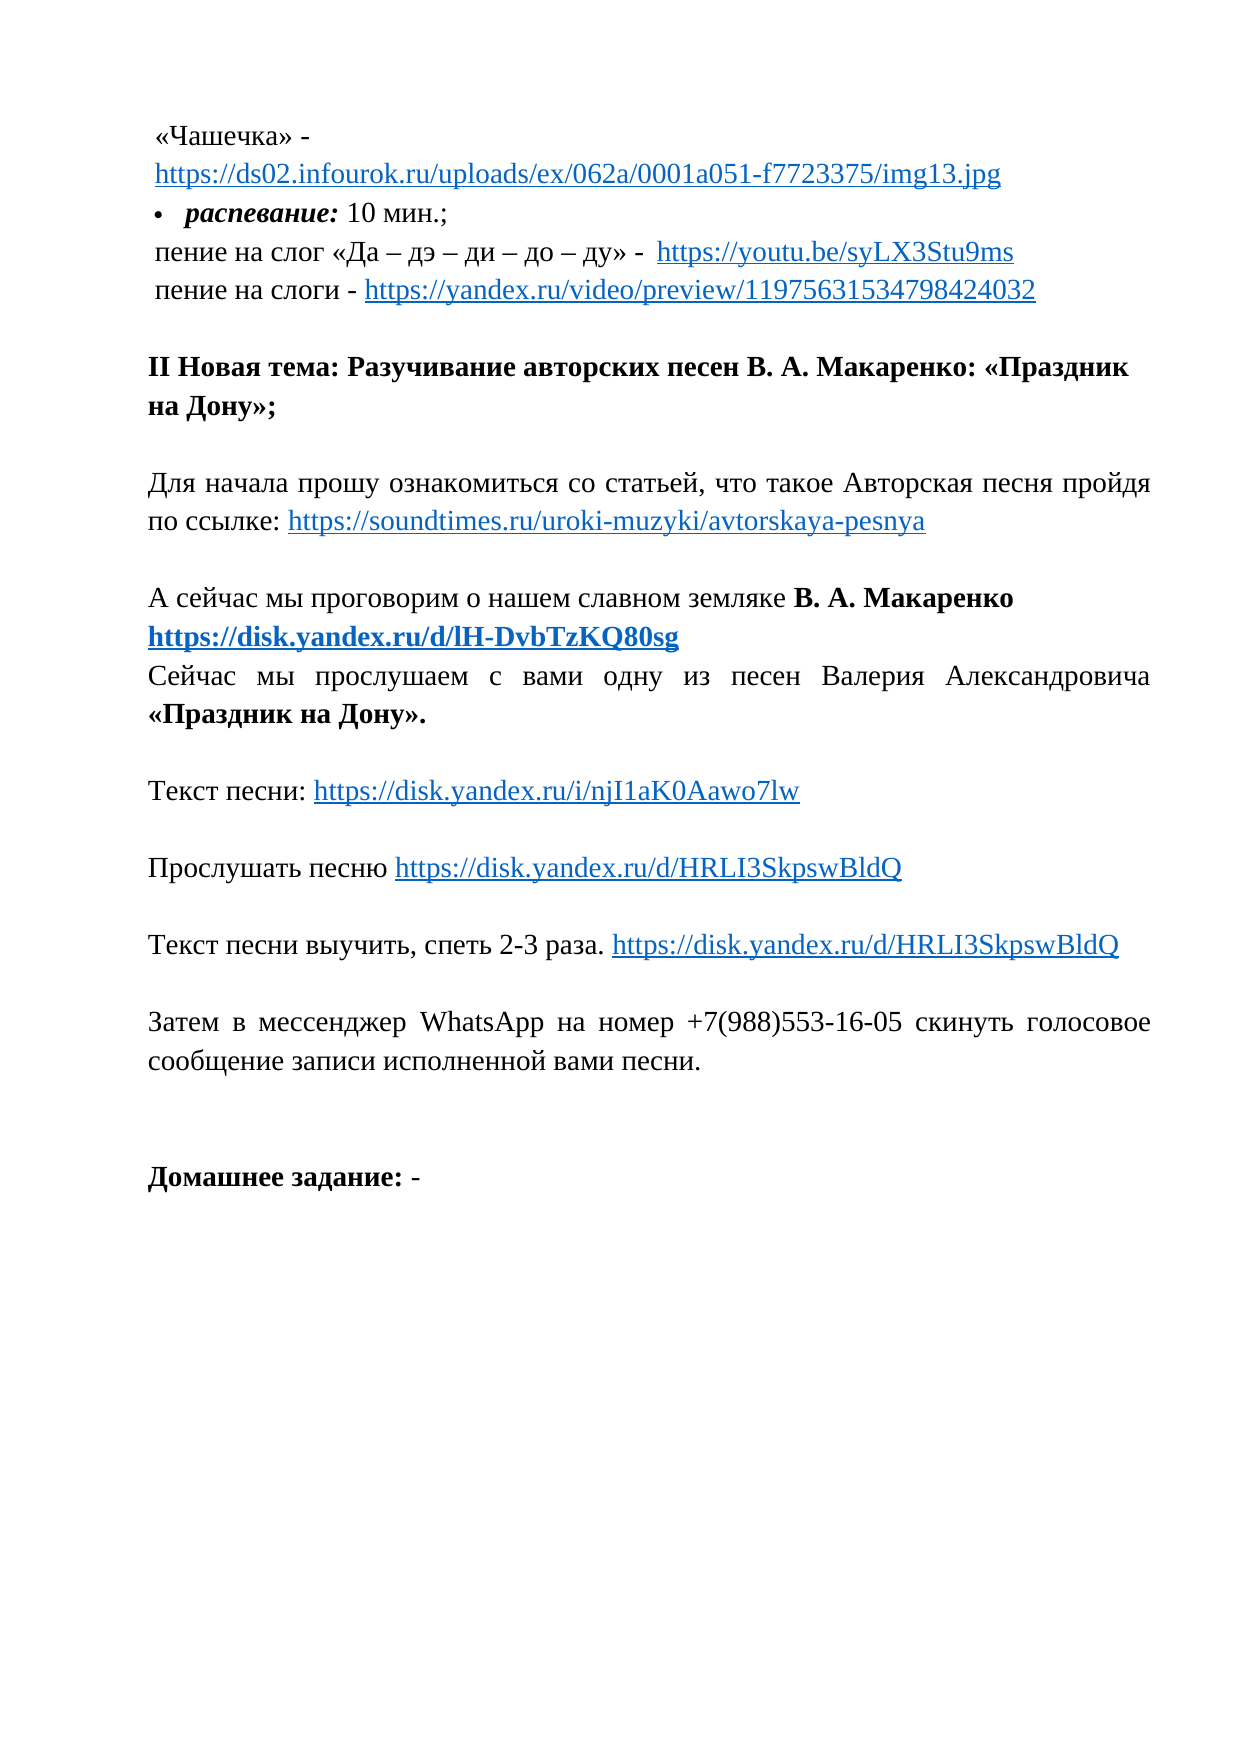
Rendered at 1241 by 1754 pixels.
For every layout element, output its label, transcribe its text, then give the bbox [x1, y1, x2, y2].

text Домашнее задание: - [148, 1159, 1152, 1192]
text Текст песни выучить, спеть 2-3 раза. https://disk.yandex.ru/d/HRLI3SkpswBldQ [148, 927, 1152, 961]
text https://disk.yandex.ru/d/lH-DvbTzKQ80sg [148, 619, 1152, 653]
text II Новая тема: Разучивание авторских песен В. А. Макаренко: «Праздник на Дону»; [148, 349, 1152, 421]
list распевание: 10 мин.; [154, 195, 1152, 229]
text А сейчас мы проговорим о нашем славном земляке В. А. Макаренко [148, 581, 1152, 614]
text Затем в мессенджер WhatsApp на номер +7(988)553-16-05 скинуть голосовое сообщение записи исполненной вами песни. [148, 1004, 1152, 1077]
text пение на слог «Да – дэ – ди – до – ду» - https://youtu.be/syLX3Stu9ms [154, 234, 1152, 267]
text Сейчас мы прослушаем с вами одну из песен Валерия Александровича «Праздник на Дону». [148, 658, 1152, 730]
text пение на слоги - https://yandex.ru/video/preview/11975631534798424032 [154, 272, 1152, 306]
text Текст песни: https://disk.yandex.ru/i/njI1aK0Aawo7lw [148, 773, 1152, 807]
text Прослушать песню https://disk.yandex.ru/d/HRLI3SkpswBldQ [148, 850, 1152, 884]
text Для начала прошу ознакомиться со статьей, что такое Авторская песня пройдя по ссылке: https://soundtimes.ru/uroki-muzyki/avtorskaya-pesnya [148, 465, 1152, 537]
text «Чашечка» - https://ds02.infourok.ru/uploads/ex/062a/0001a051-f7723375/img13.jpg [154, 118, 1152, 190]
